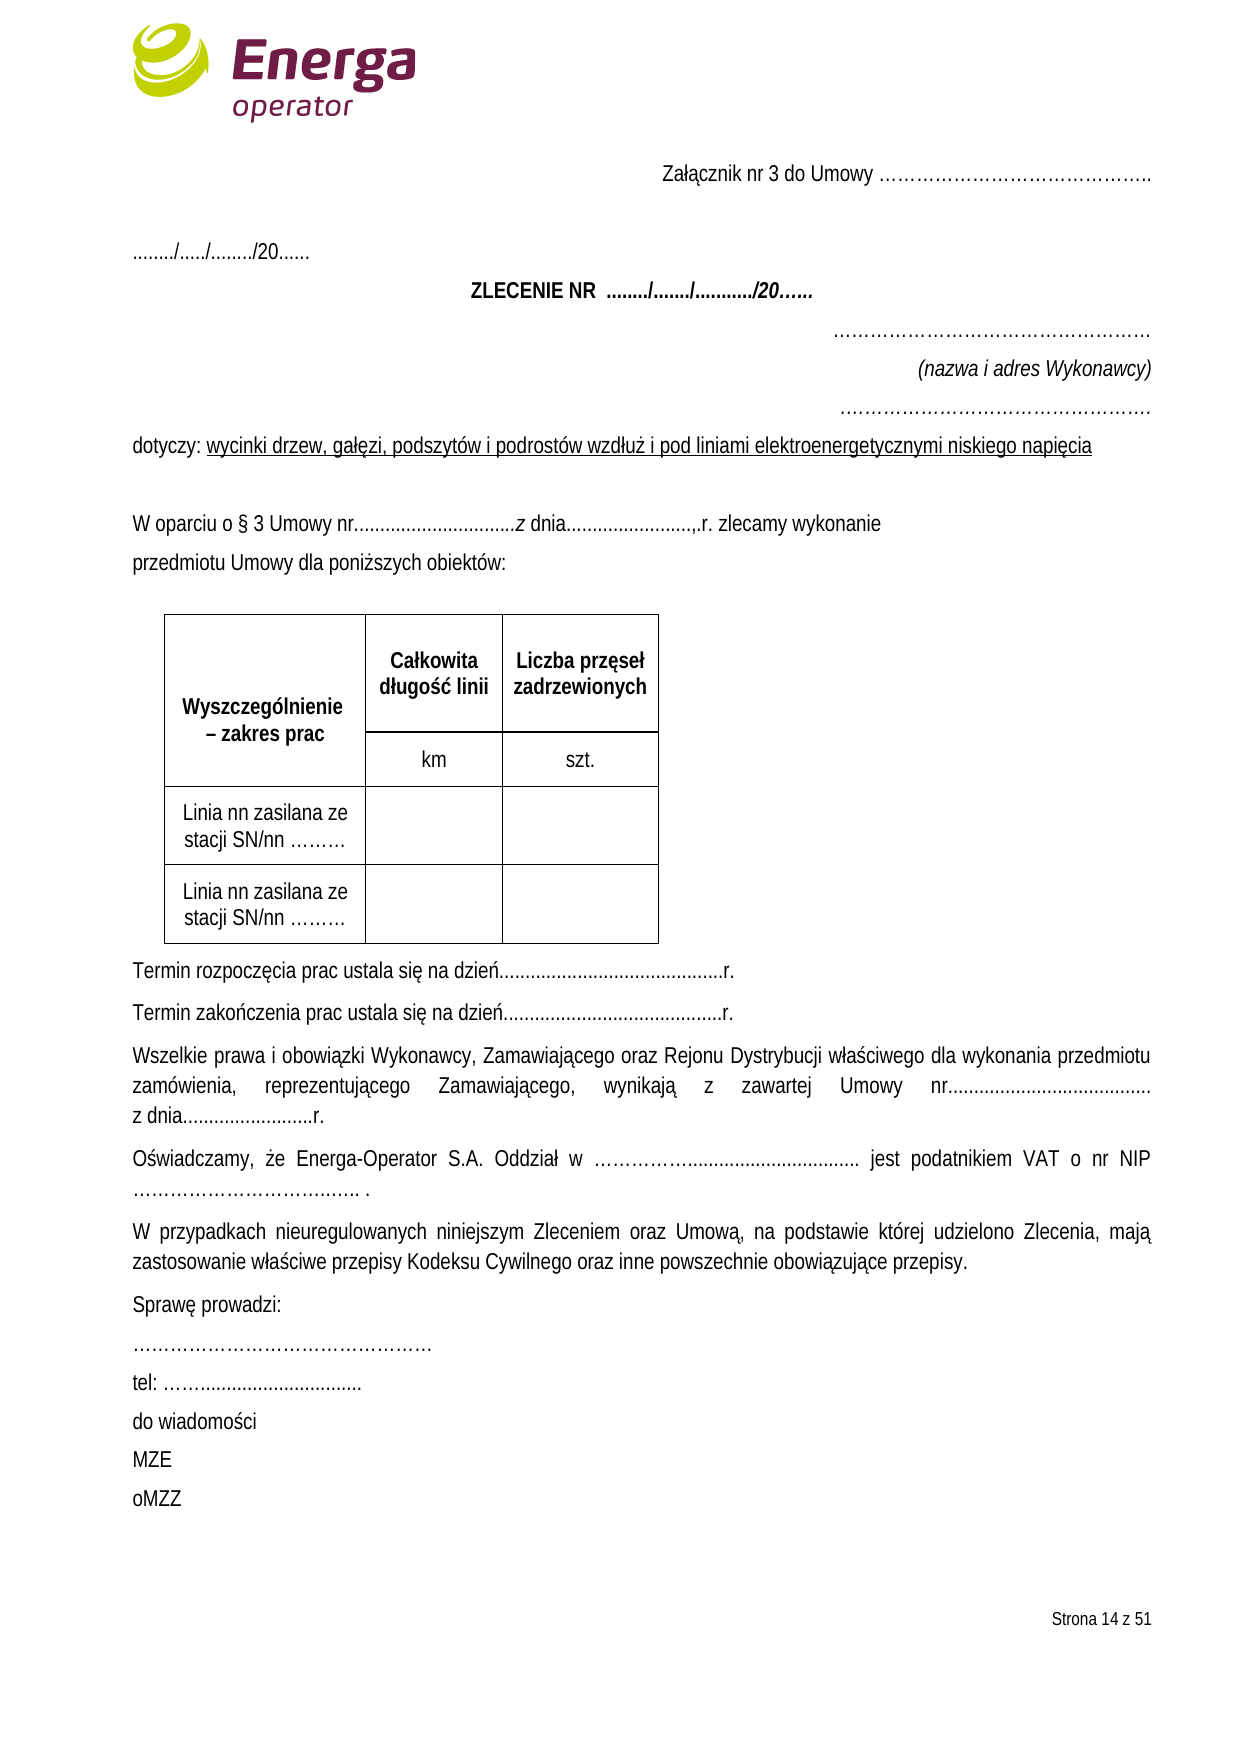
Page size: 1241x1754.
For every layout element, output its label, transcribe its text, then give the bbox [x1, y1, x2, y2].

text (nazwa i adres Wykonawcy) [132, 354, 1152, 381]
text Oświadczamy, że Energa-Operator S.A. Oddział w ……………................................. jest podatnikiem VAT o nr NIP …………………………..….. . [132, 1145, 1152, 1202]
table_cell km [366, 733, 502, 786]
table_header Wyszczególnienie – zakres prac [165, 615, 365, 786]
text ………………………………………… [132, 1330, 1152, 1356]
text tel: ……............................... [132, 1369, 1152, 1395]
table_cell Linia nn zasilana ze stacji SN/nn ……… [165, 865, 365, 943]
text Termin zakończenia prac ustala się na dzień..........................................r. [132, 999, 1152, 1026]
table_cell [503, 865, 658, 943]
text Termin rozpoczęcia prac ustala się na dzień...........................................r. [132, 957, 1152, 983]
table_header Całkowita długość linii [366, 615, 502, 731]
text Sprawę prowadzi: [132, 1291, 1152, 1317]
text przedmiotu Umowy dla poniższych obiektów: [132, 549, 1152, 575]
text Wszelkie prawa i obowiązki Wykonawcy, Zamawiającego oraz Rejonu Dystrybucji właściwego dla wykonania przedmiotu zamówienia, reprezentującego Zamawiającego, wynikają z zawartej Umowy nr....................................... z dnia.........................r. [132, 1042, 1152, 1129]
table_cell [503, 787, 658, 864]
text MZE [132, 1446, 1152, 1473]
table_header Liczba przęseł zadrzewionych [503, 615, 658, 731]
picture [132, 23, 416, 123]
text dotyczy: wycinki drzew, gałęzi, podszytów i podrostów wzdłuż i pod liniami elektroenergetycznymi niskiego napięcia [132, 432, 1152, 458]
text W przypadkach nieuregulowanych niniejszym Zleceniem oraz Umową, na podstawie której udzielono Zlecenia, mają zastosowanie właściwe przepisy Kodeksu Cywilnego oraz inne powszechnie obowiązujące przepisy. [132, 1218, 1152, 1275]
text oMZZ [132, 1485, 1152, 1512]
table_cell Linia nn zasilana ze stacji SN/nn ……… [165, 787, 365, 864]
table_cell szt. [503, 733, 658, 786]
text W oparciu o § 3 Umowy nr...............................z dnia........................,.r. zlecamy wykonanie [132, 510, 1152, 536]
text ......../...../......../20...... [132, 238, 1152, 264]
text Załącznik nr 3 do Umowy …………………………………….. [132, 160, 1152, 187]
table_cell [366, 865, 502, 943]
text …………………………………………… [132, 316, 1152, 342]
text .…………………………………………. [132, 393, 1152, 420]
text do wiadomości [132, 1408, 1152, 1434]
text ZLECENIE NR ......../......./.........../20…... [132, 277, 1152, 303]
table_cell [366, 787, 502, 864]
